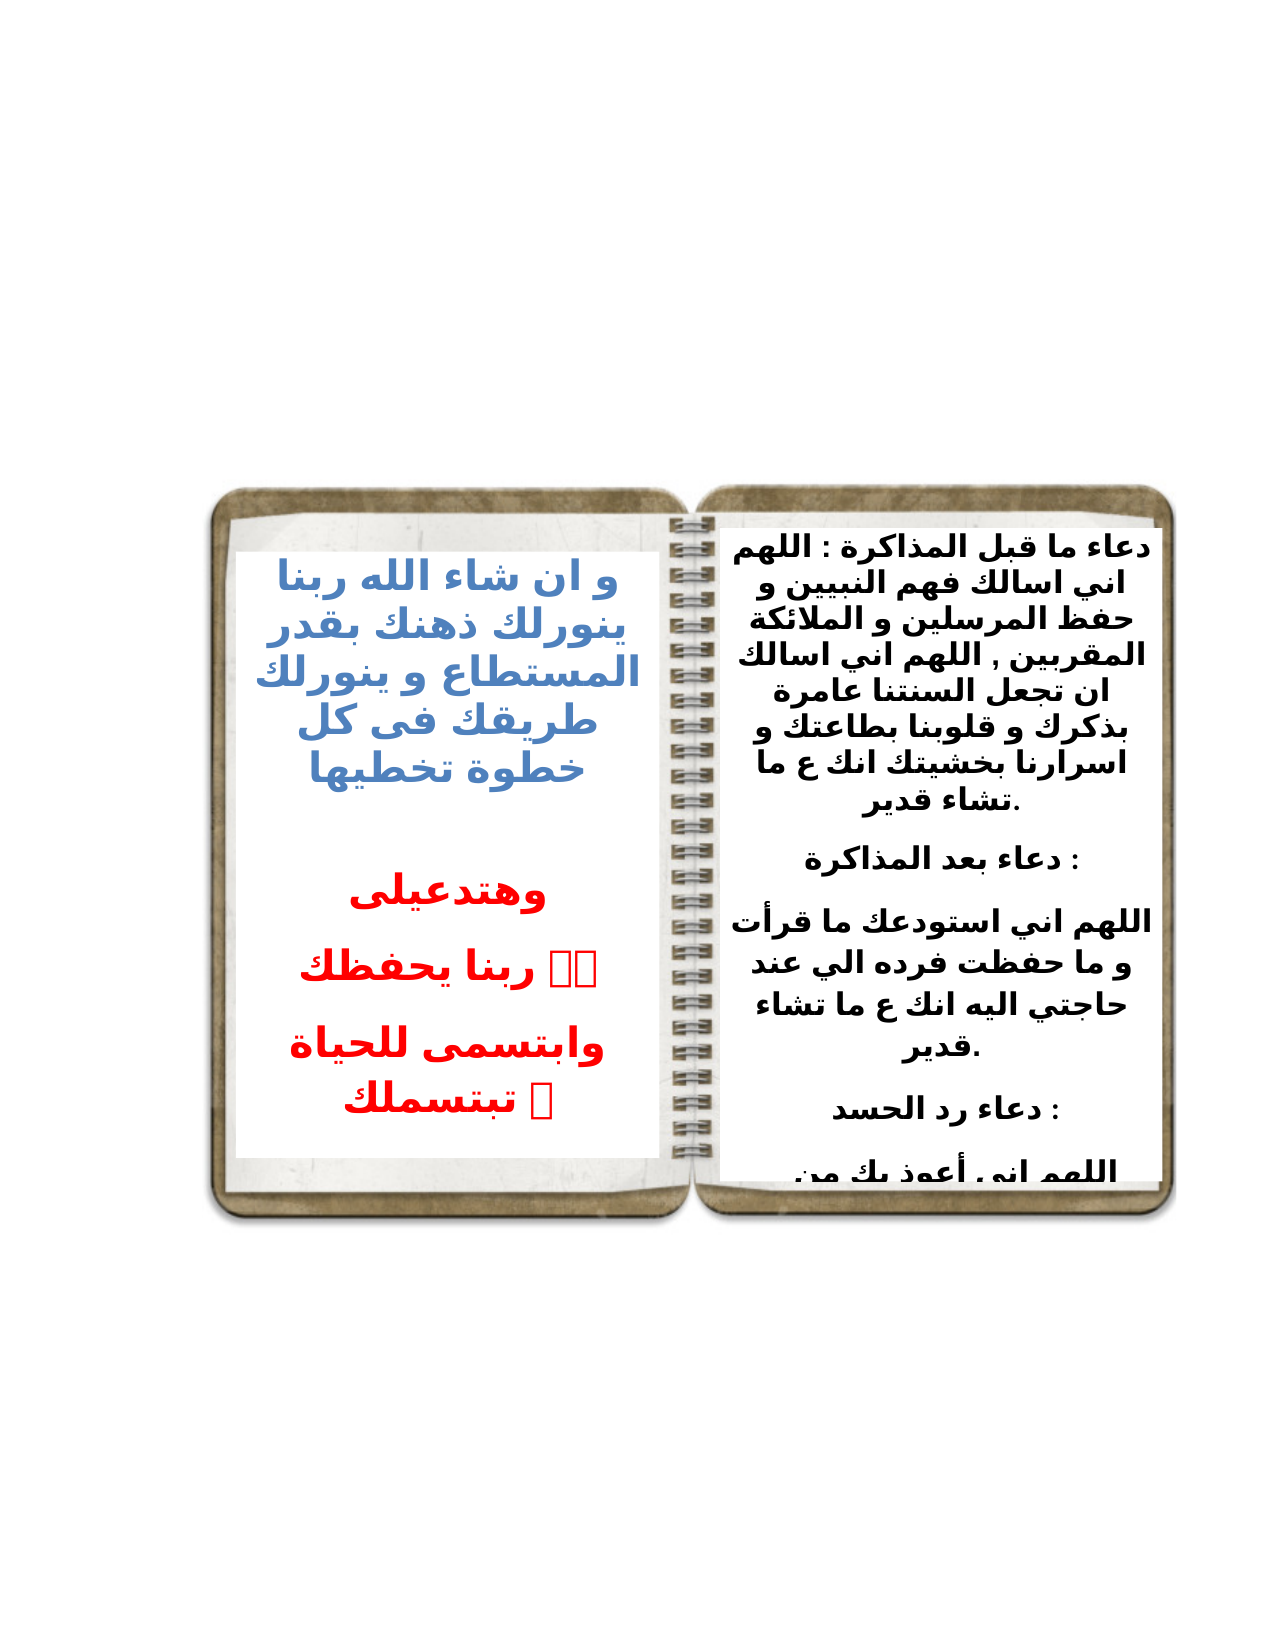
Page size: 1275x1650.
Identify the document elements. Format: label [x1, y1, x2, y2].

picture [202, 432, 1177, 1294]
